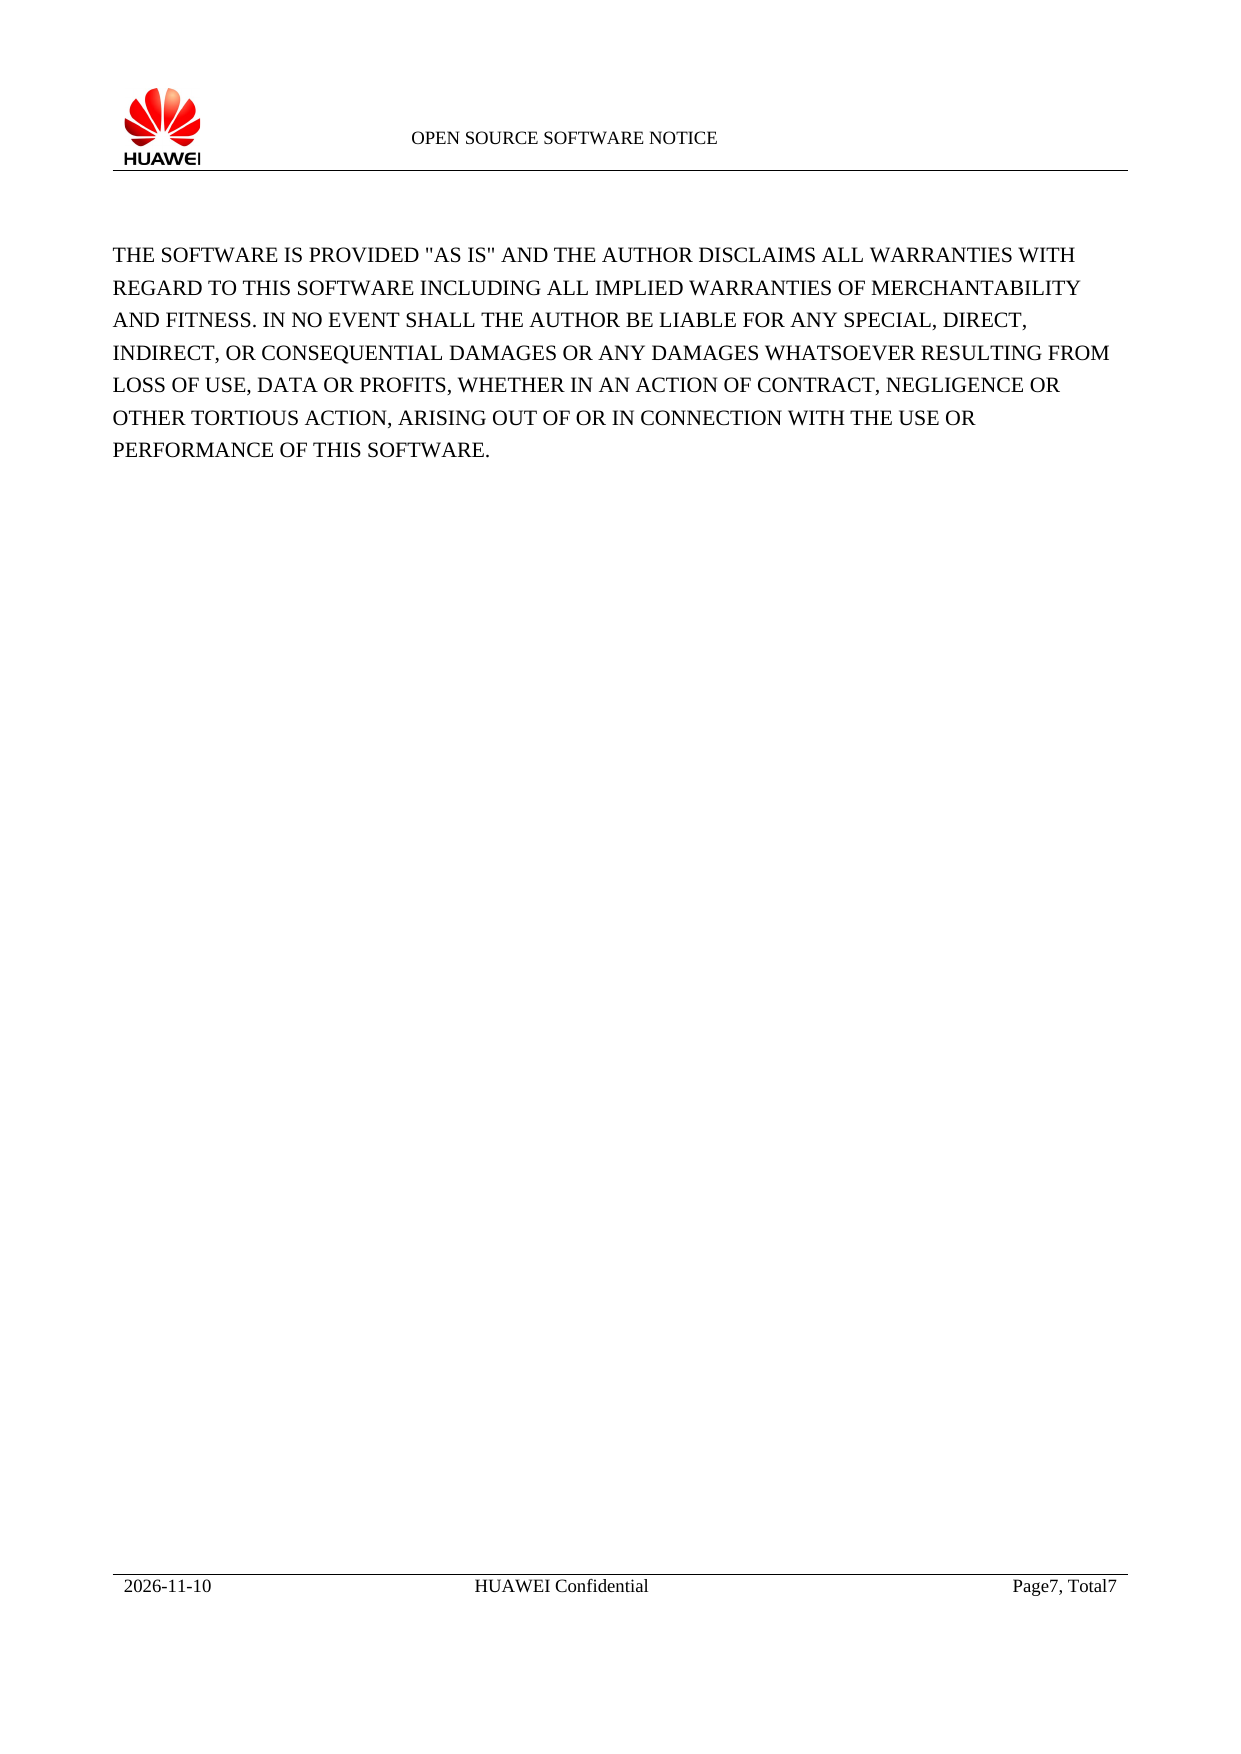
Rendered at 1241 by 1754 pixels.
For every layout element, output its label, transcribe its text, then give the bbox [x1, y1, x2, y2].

picture [124, 88, 201, 165]
